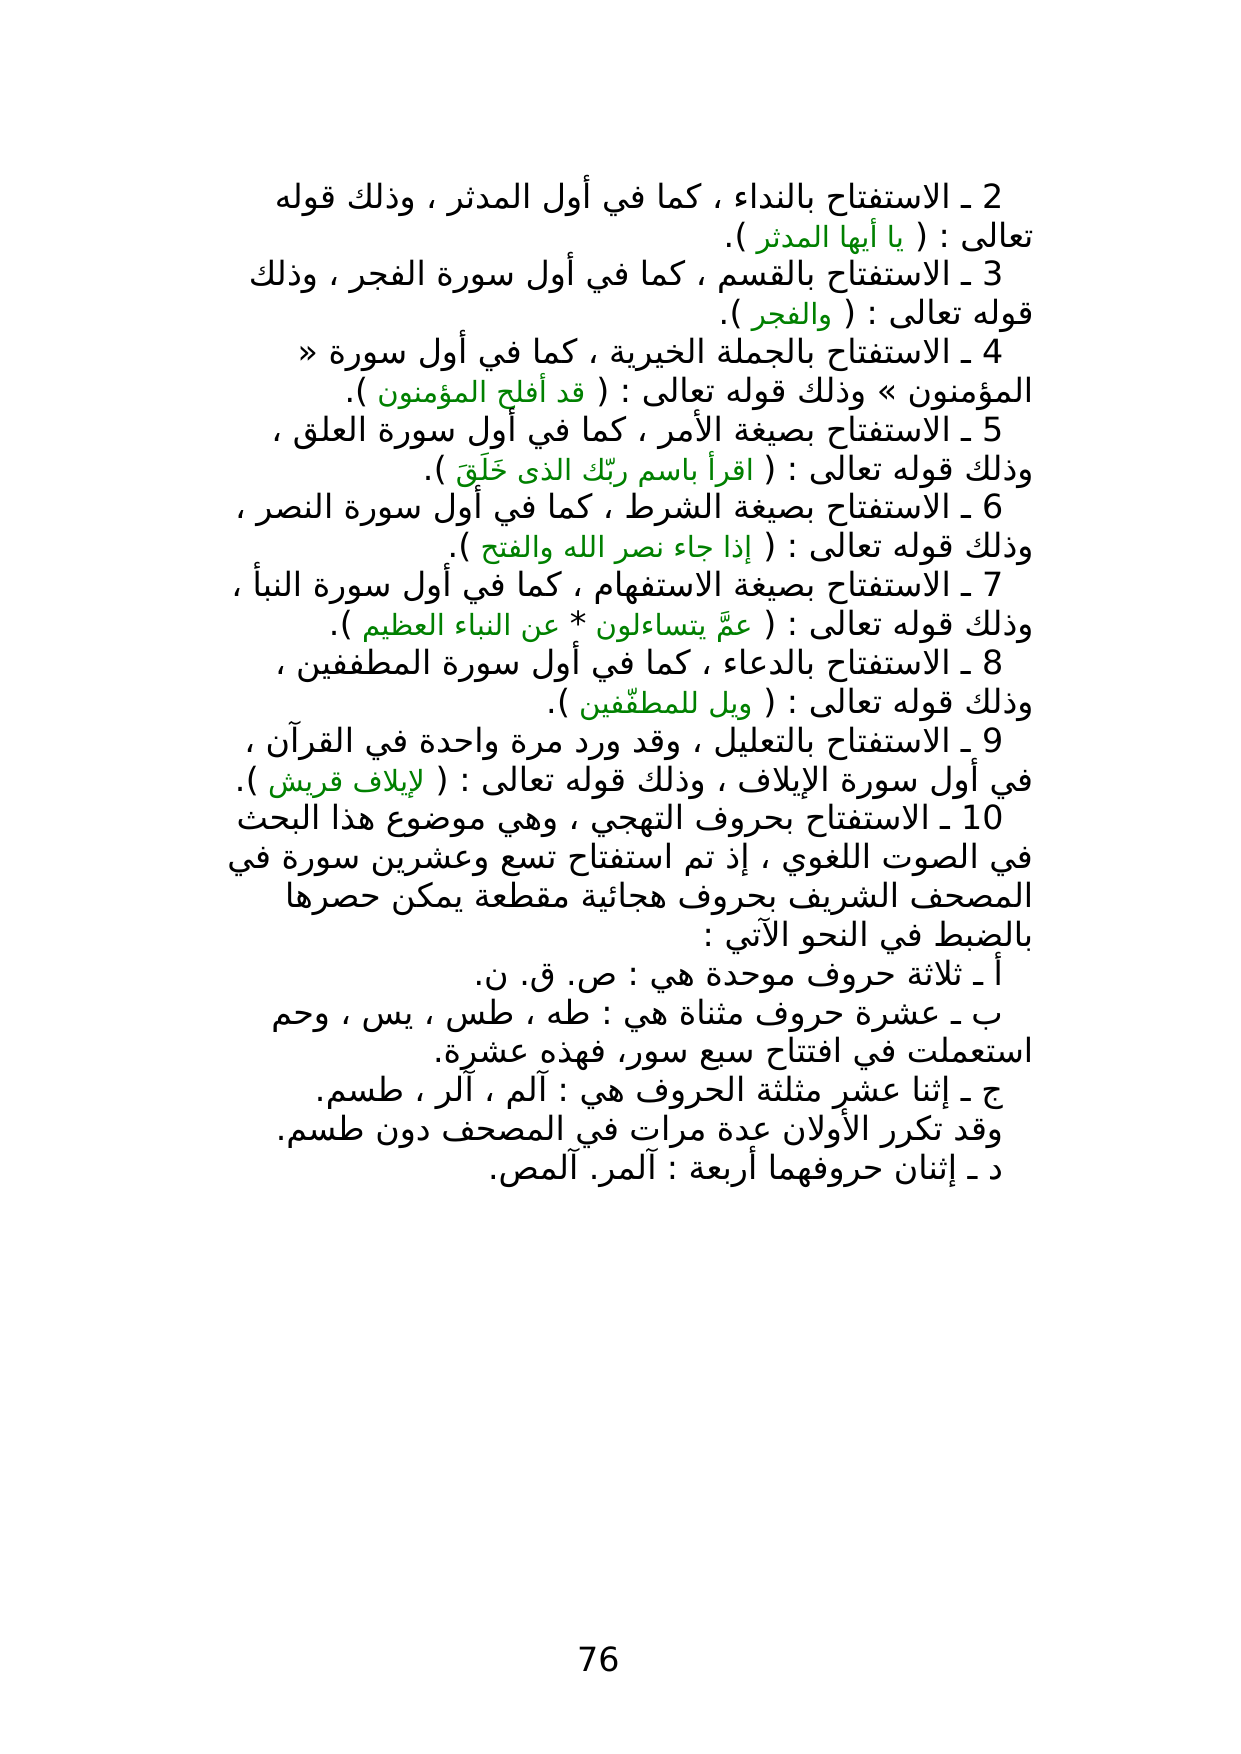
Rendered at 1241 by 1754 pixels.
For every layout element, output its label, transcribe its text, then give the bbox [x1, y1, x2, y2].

text 4 ـ الاستفتاح بالجملة الخيرية ، كما في أول سورة « المؤمنون » وذلك قوله تعالى : ( قد أفلح المؤمنون ). [222, 333, 1033, 410]
text ب ـ عشرة حروف مثناة هي : طه ، طس ، يس ، وحم استعملت في افتتاح سبع سور، فهذه عشرة. [222, 993, 1033, 1071]
text د ـ إثنان حروفهما أربعة : آلمر. آلمص. [222, 1148, 1033, 1187]
text 7 ـ الاستفتاح بصيغة الاستفهام ، كما في أول سورة النبأ ، وذلك قوله تعالى : ( عمَّ يتساءلون * عن النباء العظيم ). [222, 566, 1033, 643]
text 8 ـ الاستفتاح بالدعاء ، كما في أول سورة المطففين ، وذلك قوله تعالى : ( ويل للمطفّفين ). [222, 643, 1033, 721]
text ج ـ إثنا عشر مثلثة الحروف هي : آلم ، آلر ، طسم. [222, 1071, 1033, 1110]
text 9 ـ الاستفتاح بالتعليل ، وقد ورد مرة واحدة في القرآن ، في أول سورة الإيلاف ، وذلك قوله تعالى : ( لإيلاف قريش ). [222, 721, 1033, 799]
text وقد تكرر الأولان عدة مرات في المصحف دون طسم. [222, 1110, 1033, 1148]
text 3 ـ الاستفتاح بالقسم ، كما في أول سورة الفجر ، وذلك قوله تعالى : ( والفجر ). [222, 255, 1033, 333]
text 2 ـ الاستفتاح بالنداء ، كما في أول المدثر ، وذلك قوله تعالى : ( يا أيها المدثر ). [222, 177, 1033, 255]
text 5 ـ الاستفتاح بصيغة الأمر ، كما في أول سورة العلق ، وذلك قوله تعالى : ( اقرأ باسم ربّك الذى خَلَقَ ). [222, 410, 1033, 488]
text 10 ـ الاستفتاح بحروف التهجي ، وهي موضوع هذا البحث في الصوت اللغوي ، إذ تم استفتاح تسع وعشرين سورة في المصحف الشريف بحروف هجائية مقطعة يمكن حصرها بالضبط في النحو الآتي : [222, 799, 1033, 954]
text أ ـ ثلاثة حروف موحدة هي : ص. ق. ن. [222, 954, 1033, 993]
text 6 ـ الاستفتاح بصيغة الشرط ، كما في أول سورة النصر ، وذلك قوله تعالى : ( إذا جاء نصر الله والفتح ). [222, 488, 1033, 566]
